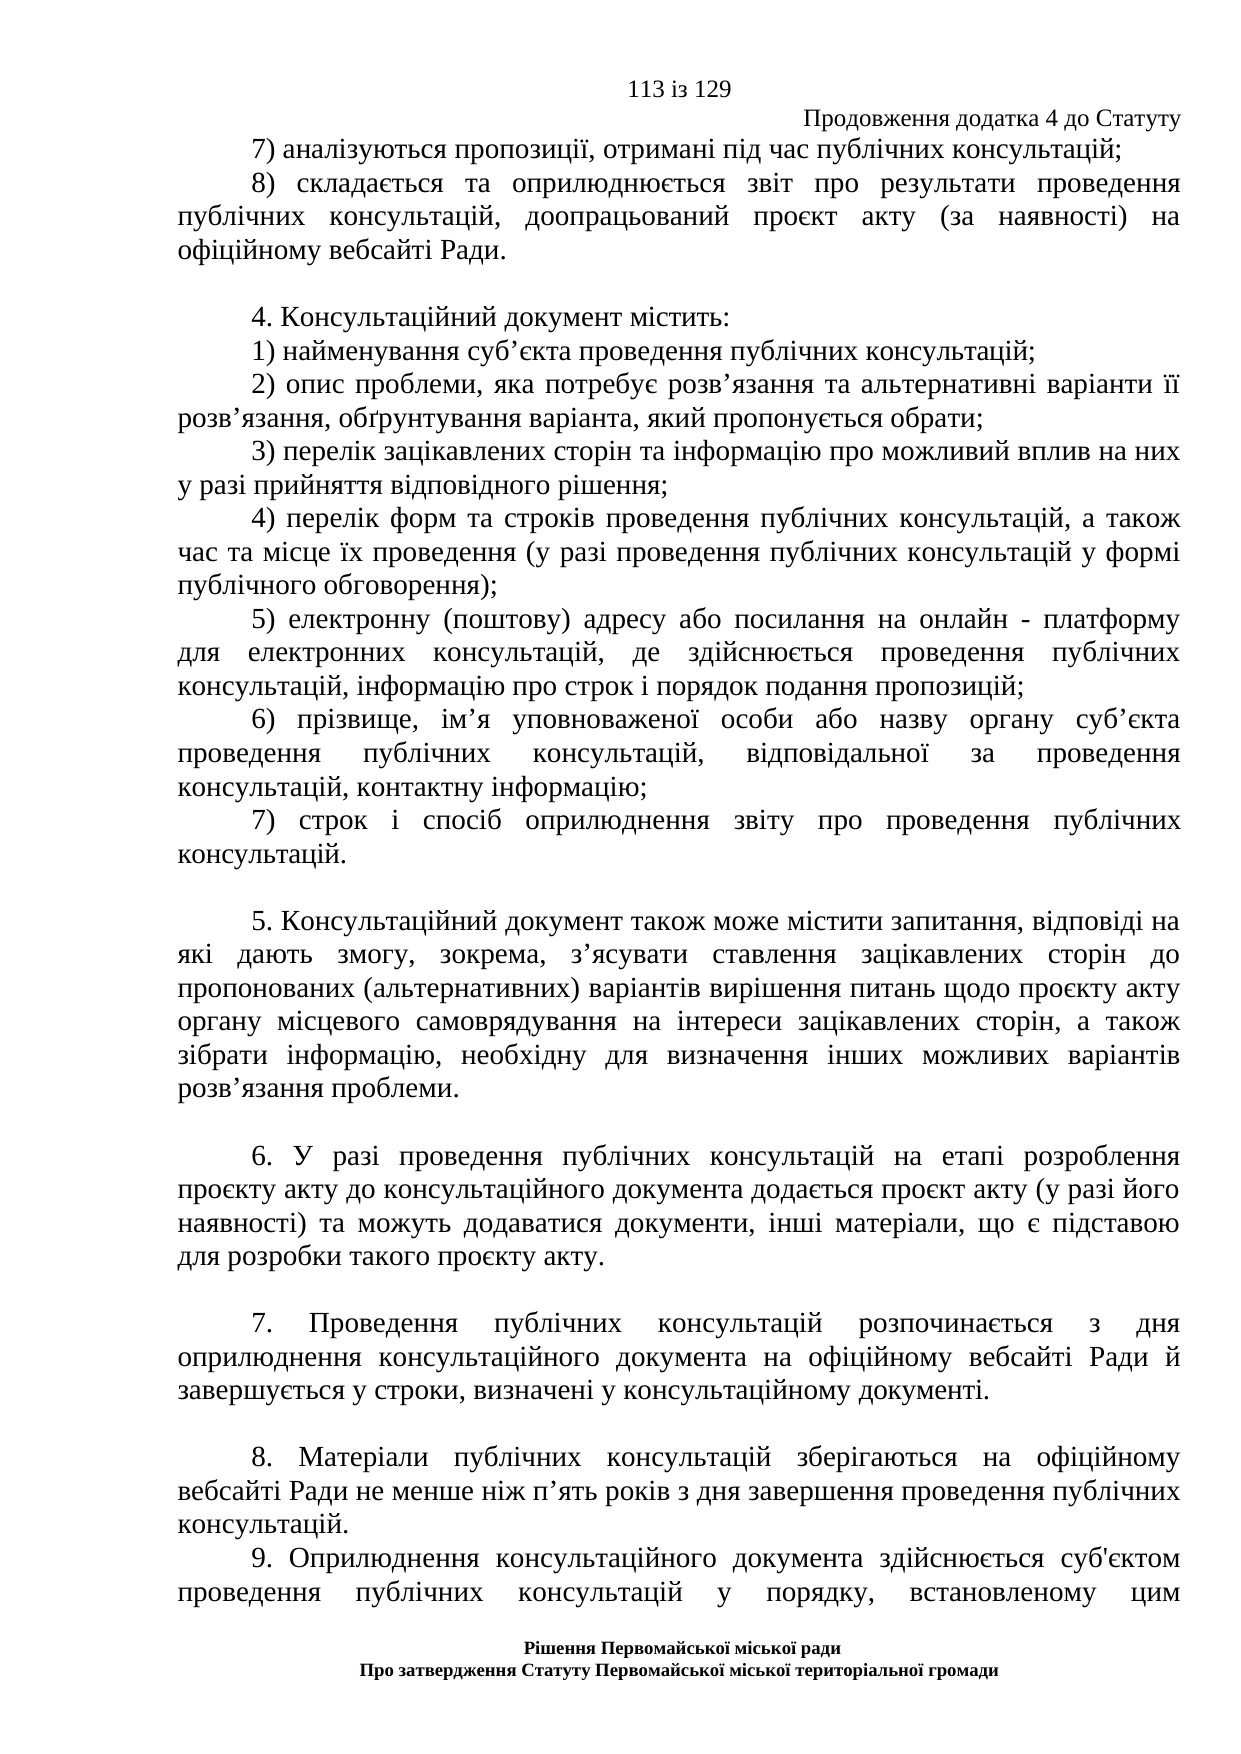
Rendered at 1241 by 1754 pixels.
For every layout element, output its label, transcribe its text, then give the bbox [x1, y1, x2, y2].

text 6) прізвище, ім’я уповноваженої особи або назву органу суб’єкта проведення публічних консультацій, відповідальної за проведення консультацій, контактну інформацію; [177, 702, 1181, 802]
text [177, 1540, 1181, 1607]
text 3) перелік зацікавлених сторін та інформацію про можливий вплив на них у разі прийняття відповідного рішення; [177, 433, 1181, 500]
text 8. Матеріали публічних консультацій зберігаються на офіційному вебсайті Ради не менше ніж п’ять років з дня завершення проведення публічних консультацій. [177, 1439, 1181, 1540]
text 5. Консультаційний документ також може містити запитання, відповіді на які дають змогу, зокрема, з’ясувати ставлення зацікавлених сторін до пропонованих (альтернативних) варіантів вирішення питань щодо проєкту акту органу місцевого самоврядування на інтереси зацікавлених сторін, а також зібрати інформацію, необхідну для визначення інших можливих варіантів розв’язання проблеми. [177, 903, 1181, 1104]
text 2) опис проблеми, яка потребує розв’язання та альтернативні варіанти її розв’язання, обґрунтування варіанта, який пропонується обрати; [177, 366, 1181, 433]
text 7) аналізуються пропозиції, отримані під час публічних консультацій; [177, 131, 1181, 165]
text 1) найменування суб’єкта проведення публічних консультацій; [177, 333, 1181, 366]
text 4. Консультаційний документ містить: [177, 299, 1181, 333]
text 4) перелік форм та строків проведення публічних консультацій, а також час та місце їх проведення (у разі проведення публічних консультацій у формі публічного обговорення); [177, 500, 1181, 601]
text 7) строк і спосіб оприлюднення звіту про проведення публічних консультацій. [177, 802, 1181, 869]
text 5) електронну (поштову) адресу або посилання на онлайн - платформу для електронних консультацій, де здійснюється проведення публічних консультацій, інформацію про строк і порядок подання пропозицій; [177, 601, 1181, 702]
text 6. У разі проведення публічних консультацій на етапі розроблення проєкту акту до консультаційного документа додається проєкт акту (у разі його наявності) та можуть додаватися документи, інші матеріали, що є підставою для розробки такого проєкту акту. [177, 1138, 1181, 1272]
text 7. Проведення публічних консультацій розпочинається з дня оприлюднення консультаційного документа на офіційному вебсайті Ради й завершується у строки, визначені у консультаційному документі. [177, 1305, 1181, 1406]
text 8) складається та оприлюднюється звіт про результати проведення публічних консультацій, доопрацьований проєкт акту (за наявності) на офіційному вебсайті Ради. [177, 165, 1181, 266]
